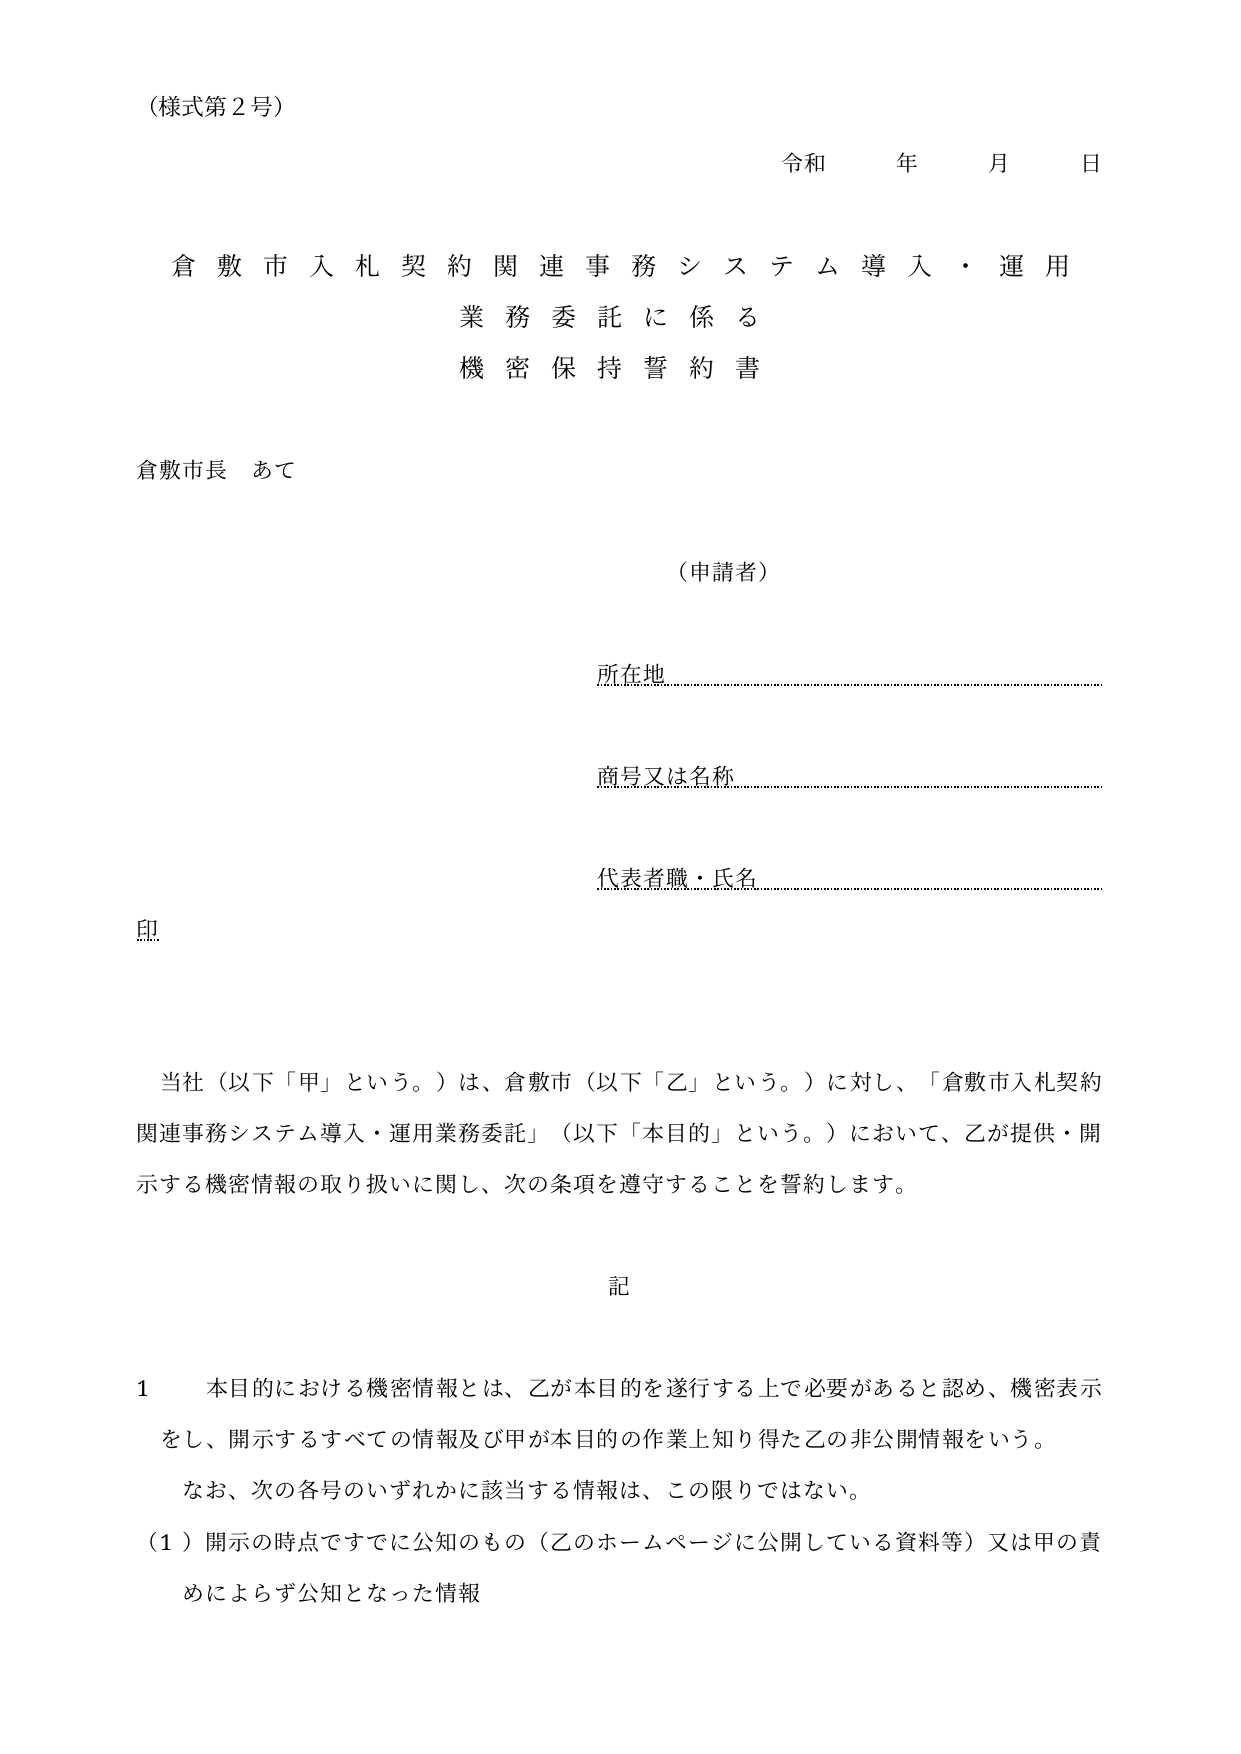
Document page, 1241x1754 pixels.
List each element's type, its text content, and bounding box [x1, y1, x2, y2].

text 代表者職・氏名 印 [137, 851, 1103, 953]
text 1 本目的における機密情報とは、乙が本目的を遂行する上で必要があると認め、機密表示をし、開示するすべての情報及び甲が本目的の作業上知り得た乙の非公開情報をいう。 [137, 1362, 1103, 1464]
text （1）開示の時点ですでに公知のもの（乙のホームページに公開している資料等）又は甲の責めによらず公知となった情報 [137, 1515, 1103, 1617]
text 倉敷市入札契約関連事務システム導入・運用業務委託に係る [137, 239, 1103, 341]
text 当社（以下「甲」という。）は、倉敷市（以下「乙」という。）に対し、「倉敷市入札契約関連事務システム導入・運用業務委託」（以下「本目的」という。）において、乙が提供・開示する機密情報の取り扱いに関し、次の条項を遵守することを誓約します。 [137, 1056, 1103, 1209]
text 倉敷市長 あて [137, 443, 1103, 494]
text （申請者） [137, 545, 1103, 596]
text 商号又は名称 [137, 749, 1104, 800]
text なお、次の各号のいずれかに該当する情報は、この限りではない。 [160, 1464, 1103, 1515]
text 所在地 [137, 647, 1104, 698]
text 機密保持誓約書 [137, 341, 1103, 392]
subtitle 記 [137, 1260, 1103, 1311]
text 令和 年 月 日 [137, 137, 1103, 188]
